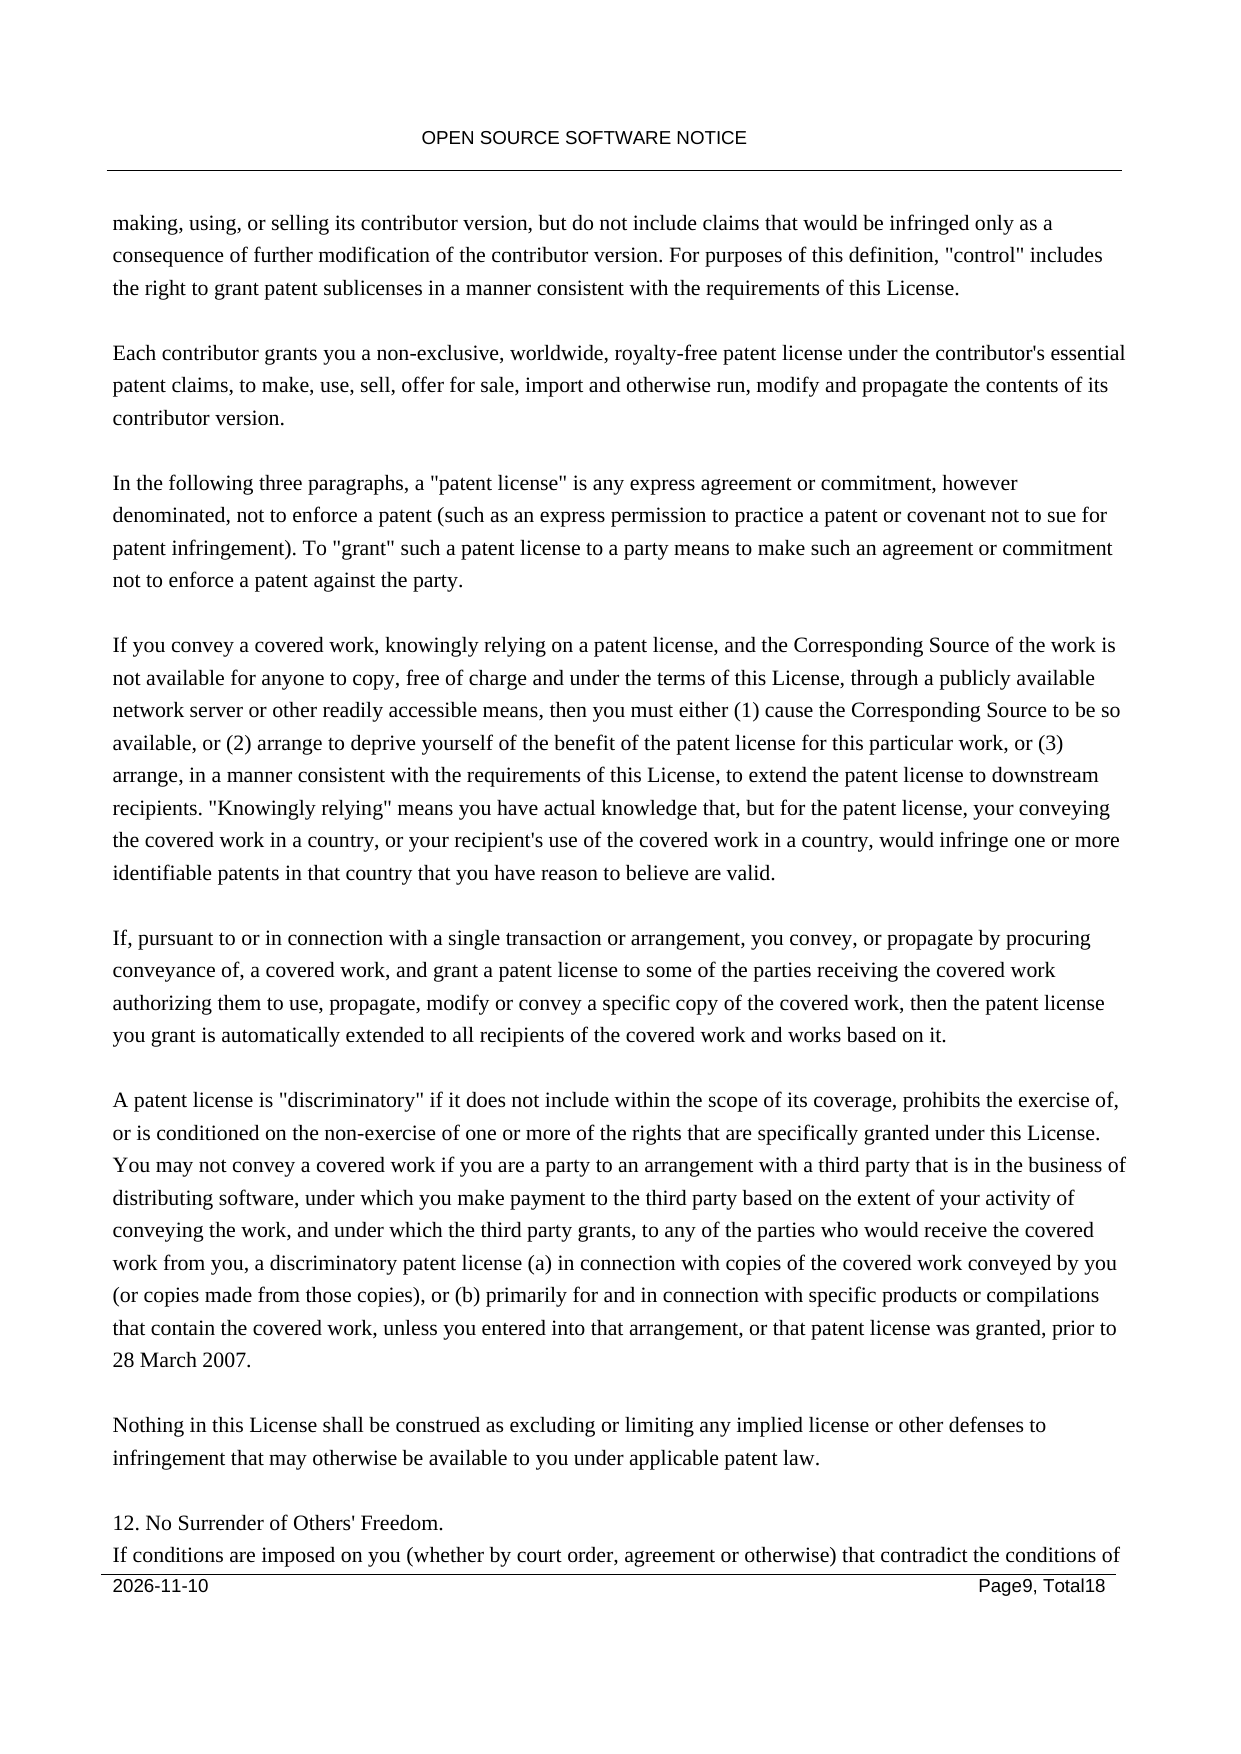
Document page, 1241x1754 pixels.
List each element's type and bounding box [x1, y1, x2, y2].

text [112, 206, 1128, 1571]
